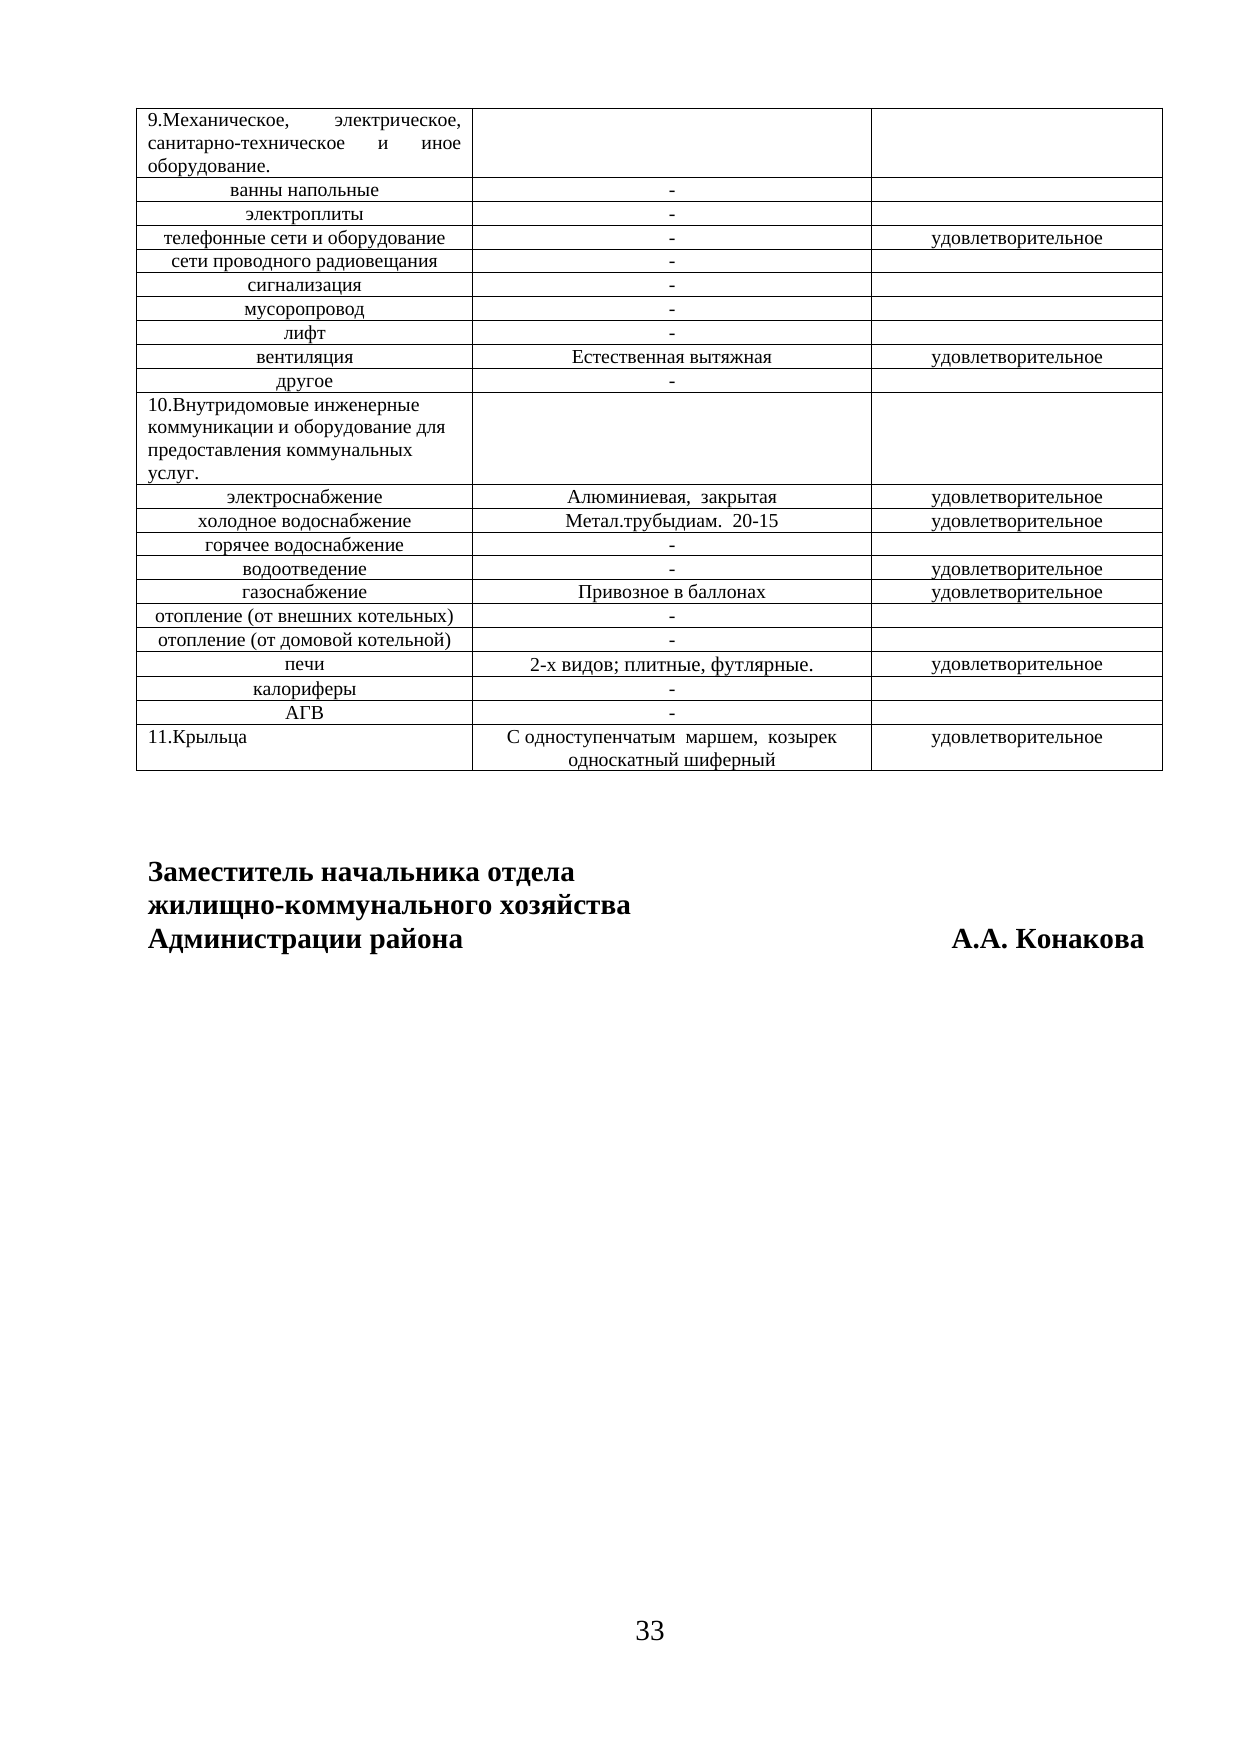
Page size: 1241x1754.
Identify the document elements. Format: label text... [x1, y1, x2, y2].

table_cell 2-х видов; плитные, футлярные. [473, 652, 871, 676]
table_cell [872, 533, 1162, 555]
table_cell - [473, 556, 871, 579]
table_cell калориферы [137, 677, 472, 700]
table_cell [872, 109, 1162, 177]
table_cell [872, 628, 1162, 651]
table_cell [872, 604, 1162, 627]
table_cell ванны напольные [137, 178, 472, 201]
table_cell Метал.трубыдиам. 20-15 [473, 509, 871, 532]
table_cell сигнализация [137, 273, 472, 296]
subtitle Администрации района А.А. Конакова [148, 921, 1152, 954]
table_cell - [473, 677, 871, 700]
table_cell Естественная вытяжная [473, 345, 871, 368]
table_cell [872, 250, 1162, 272]
table_cell удовлетворительное [872, 509, 1162, 532]
table_cell сети проводного радиовещания [137, 250, 472, 272]
table_cell холодное водоснабжение [137, 509, 472, 532]
table_cell С одноступенчатым маршем, козырек односкатный шиферный [473, 725, 871, 770]
table_cell удовлетворительное [872, 226, 1162, 248]
table_cell - [473, 250, 871, 272]
table_cell 11.Крыльца [137, 725, 472, 770]
subtitle Заместитель начальника отдела [148, 854, 1152, 887]
table_cell - [473, 273, 871, 296]
table_cell отопление (от внешних котельных) [137, 604, 472, 627]
subtitle жилищно-коммунального хозяйства [148, 887, 1152, 921]
table_cell водоотведение [137, 556, 472, 579]
table_cell электроснабжение [137, 485, 472, 508]
table_cell - [473, 297, 871, 320]
table_cell [872, 321, 1162, 344]
table_cell удовлетворительное [872, 580, 1162, 603]
table_cell - [473, 604, 871, 627]
table_cell - [473, 533, 871, 555]
table_cell горячее водоснабжение [137, 533, 472, 555]
table_cell удовлетворительное [872, 345, 1162, 368]
table_cell лифт [137, 321, 472, 344]
table_cell телефонные сети и оборудование [137, 226, 472, 248]
table_cell печи [137, 652, 472, 676]
table_cell удовлетворительное [872, 485, 1162, 508]
table_cell - [473, 178, 871, 201]
table_cell Алюминиевая, закрытая [473, 485, 871, 508]
table_cell другое [137, 369, 472, 392]
table_cell отопление (от домовой котельной) [137, 628, 472, 651]
table_cell удовлетворительное [872, 652, 1162, 676]
table_cell 10.Внутридомовые инженерные коммуникации и оборудование для предоставления коммунальных услуг. [137, 393, 472, 484]
table_cell [872, 178, 1162, 201]
table_cell - [473, 701, 871, 724]
table_cell [872, 677, 1162, 700]
table_cell электроплиты [137, 202, 472, 224]
table_cell [872, 369, 1162, 392]
table_cell [473, 393, 871, 484]
table_cell газоснабжение [137, 580, 472, 603]
table_cell - [473, 226, 871, 248]
table_cell [872, 393, 1162, 484]
table_cell - [473, 369, 871, 392]
table_cell [872, 701, 1162, 724]
table_cell удовлетворительное [872, 556, 1162, 579]
table_cell вентиляция [137, 345, 472, 368]
table_cell [872, 297, 1162, 320]
table_cell Привозное в баллонах [473, 580, 871, 603]
table_cell - [473, 321, 871, 344]
table_cell - [473, 628, 871, 651]
table_cell АГВ [137, 701, 472, 724]
table_cell удовлетворительное [872, 725, 1162, 770]
table_cell мусоропровод [137, 297, 472, 320]
table_cell [872, 273, 1162, 296]
table_cell [473, 109, 871, 177]
table_cell - [473, 202, 871, 224]
table_cell [872, 202, 1162, 224]
table_cell 9.Механическое, электрическое, санитарно-техническое и иное оборудование. [137, 109, 472, 177]
